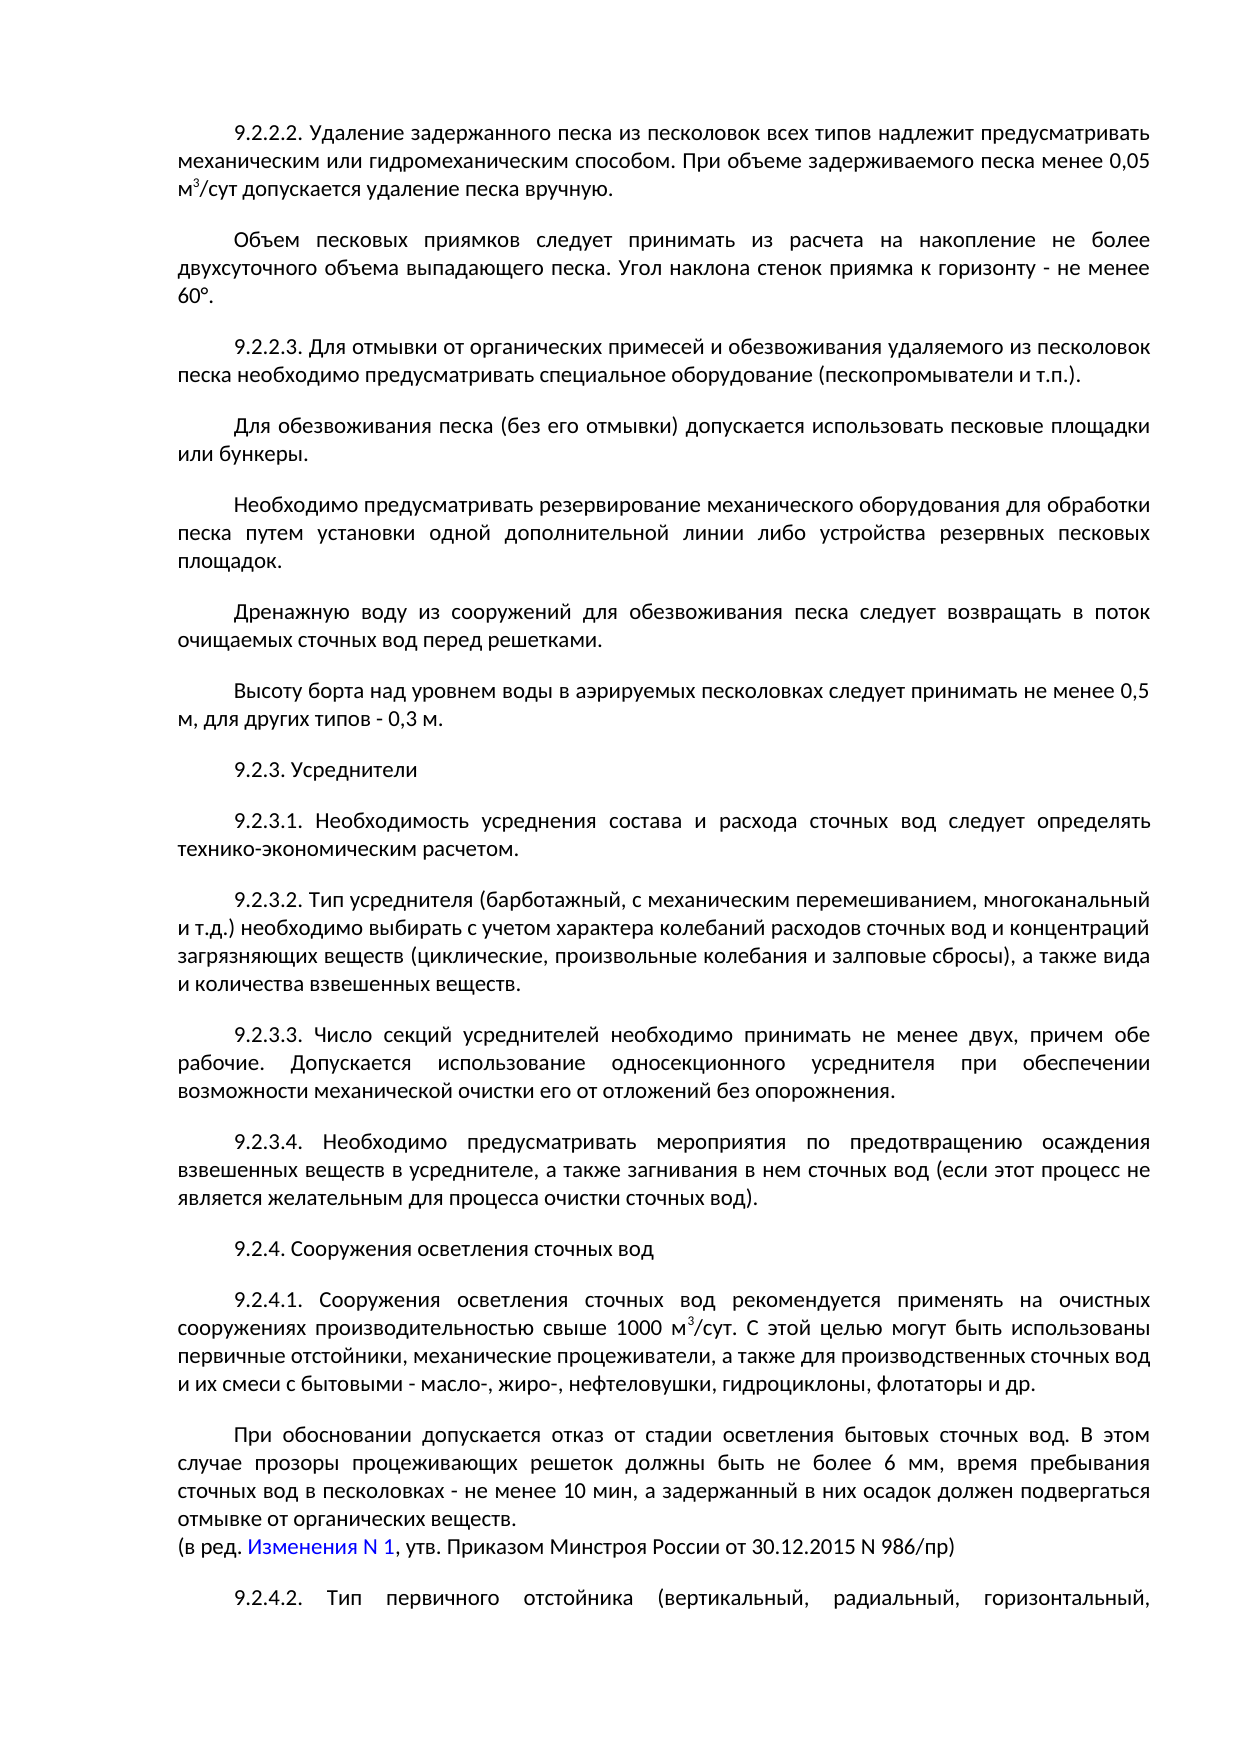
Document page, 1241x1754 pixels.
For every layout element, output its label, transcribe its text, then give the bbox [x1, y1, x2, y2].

text Дренажную воду из сооружений для обезвоживания песка следует возвращать в поток очищаемых сточных вод перед решетками. [177, 597, 1152, 653]
text 9.2.3. Усреднители [177, 755, 1152, 783]
text 9.2.3.4. Необходимо предусматривать мероприятия по предотвращению осаждения взвешенных веществ в усреднителе, а также загнивания в нем сточных вод (если этот процесс не является желательным для процесса очистки сточных вод). [177, 1127, 1152, 1211]
text (в ред. Изменения N 1, утв. Приказом Минстроя России от 30.12.2015 N 986/пр) [177, 1532, 1152, 1560]
text 9.2.2.3. Для отмывки от органических примесей и обезвоживания удаляемого из песколовок песка необходимо предусматривать специальное оборудование (пескопромыватели и т.п.). [177, 332, 1152, 388]
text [177, 1583, 1152, 1611]
text При обосновании допускается отказ от стадии осветления бытовых сточных вод. В этом случае прозоры процеживающих решеток должны быть не более 6 мм, время пребывания сточных вод в песколовках - не менее 10 мин, а задержанный в них осадок должен подвергаться отмывке от органических веществ. [177, 1420, 1152, 1532]
text 9.2.4.1. Сооружения осветления сточных вод рекомендуется применять на очистных сооружениях производительностью свыше 1000 м3/сут. С этой целью могут быть использованы первичные отстойники, механические процеживатели, а также для производственных сточных вод и их смеси с бытовыми - масло-, жиро-, нефтеловушки, гидроциклоны, флотаторы и др. [177, 1285, 1152, 1397]
text Для обезвоживания песка (без его отмывки) допускается использовать песковые площадки или бункеры. [177, 411, 1152, 467]
text 9.2.3.3. Число секций усреднителей необходимо принимать не менее двух, причем обе рабочие. Допускается использование односекционного усреднителя при обеспечении возможности механической очистки его от отложений без опорожнения. [177, 1020, 1152, 1104]
text Высоту борта над уровнем воды в аэрируемых песколовках следует принимать не менее 0,5 м, для других типов - 0,3 м. [177, 676, 1152, 732]
text 9.2.3.1. Необходимость усреднения состава и расхода сточных вод следует определять технико-экономическим расчетом. [177, 806, 1152, 862]
text 9.2.4. Сооружения осветления сточных вод [177, 1234, 1152, 1262]
text 9.2.3.2. Тип усреднителя (барботажный, с механическим перемешиванием, многоканальный и т.д.) необходимо выбирать с учетом характера колебаний расходов сточных вод и концентраций загрязняющих веществ (циклические, произвольные колебания и залповые сбросы), а также вида и количества взвешенных веществ. [177, 885, 1152, 997]
text Объем песковых приямков следует принимать из расчета на накопление не более двухсуточного объема выпадающего песка. Угол наклона стенок приямка к горизонту - не менее 60°. [177, 225, 1152, 309]
text Необходимо предусматривать резервирование механического оборудования для обработки песка путем установки одной дополнительной линии либо устройства резервных песковых площадок. [177, 490, 1152, 574]
text 9.2.2.2. Удаление задержанного песка из песколовок всех типов надлежит предусматривать механическим или гидромеханическим способом. При объеме задерживаемого песка менее 0,05 м3/сут допускается удаление песка вручную. [177, 118, 1152, 202]
